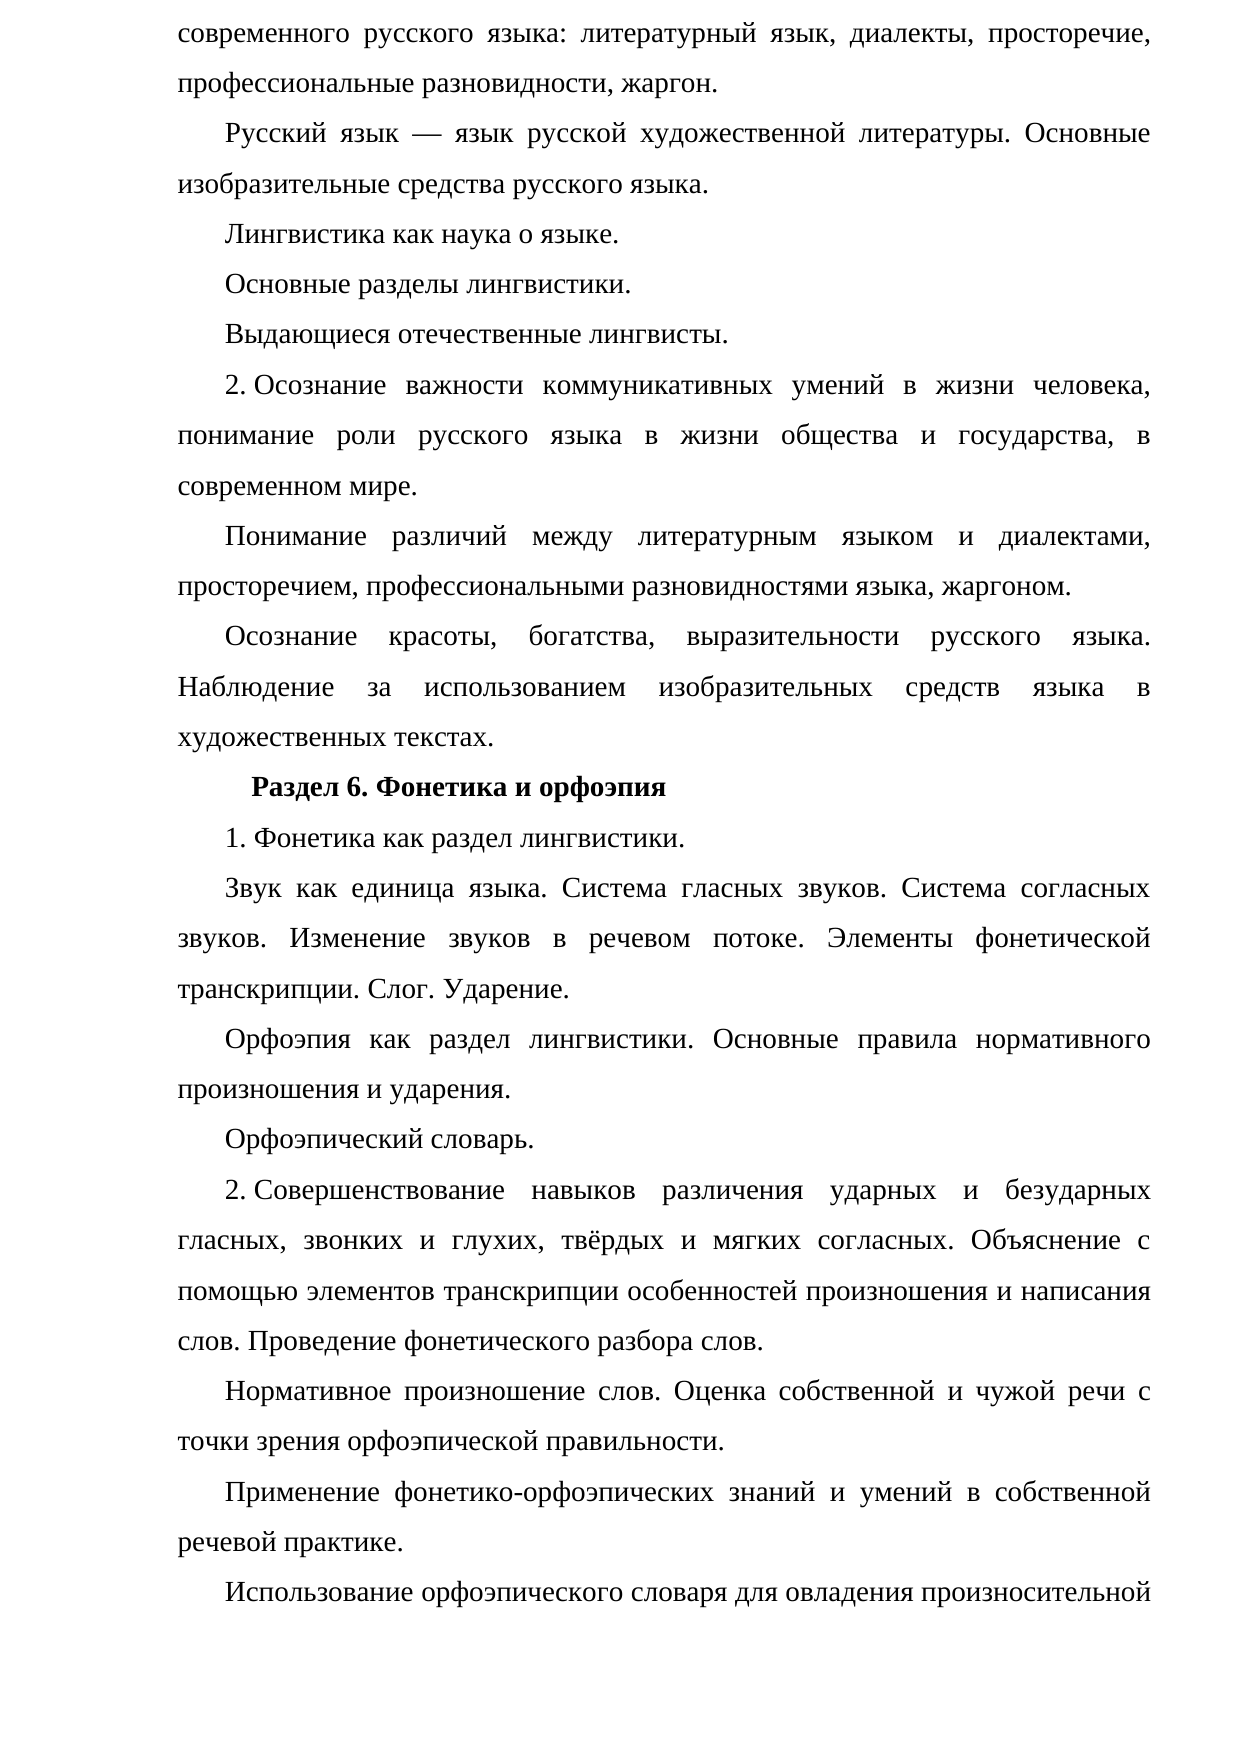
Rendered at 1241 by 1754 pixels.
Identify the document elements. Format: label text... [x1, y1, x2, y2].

text Орфоэпия как раздел лингвистики. Основные правила нормативного произношения и ударения. [177, 1021, 1152, 1105]
text Раздел 6. Фонетика и орфоэпия [177, 769, 1152, 803]
text Осознание красоты, богатства, выразительности русского языка. Наблюдение за использованием изобразительных средств языка в художественных текстах. [177, 618, 1152, 753]
text Применение фонетико-орфоэпических знаний и умений в собственной речевой практике. [177, 1474, 1152, 1558]
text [177, 15, 1152, 99]
text 1. Фонетика как раздел лингвистики. [177, 820, 1152, 853]
text Лингвистика как наука о языке. [177, 216, 1152, 249]
text 2. Осознание важности коммуникативных умений в жизни человека, понимание роли русского языка в жизни общества и государства, в современном мире. [177, 367, 1152, 501]
text Нормативное произношение слов. Оценка собственной и чужой речи с точки зрения орфоэпической правильности. [177, 1373, 1152, 1457]
text Понимание различий между литературным языком и диалектами, просторечием, профессиональными разновидностями языка, жаргоном. [177, 518, 1152, 602]
text Выдающиеся отечественные лингвисты. [177, 317, 1152, 350]
text Основные разделы лингвистики. [177, 266, 1152, 300]
text Звук как единица языка. Система гласных звуков. Система согласных звуков. Изменение звуков в речевом потоке. Элементы фонетической транскрипции. Слог. Ударение. [177, 870, 1152, 1004]
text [177, 1574, 1152, 1608]
text 2. Совершенствование навыков различения ударных и безударных гласных, звонких и глухих, твёрдых и мягких согласных. Объяснение с помощью элементов транскрипции особенностей произношения и написания слов. Проведение фонетического разбора слов. [177, 1172, 1152, 1356]
text Орфоэпический словарь. [177, 1122, 1152, 1155]
text Русский язык — язык русской художественной литературы. Основные изобразительные средства русского языка. [177, 115, 1152, 199]
